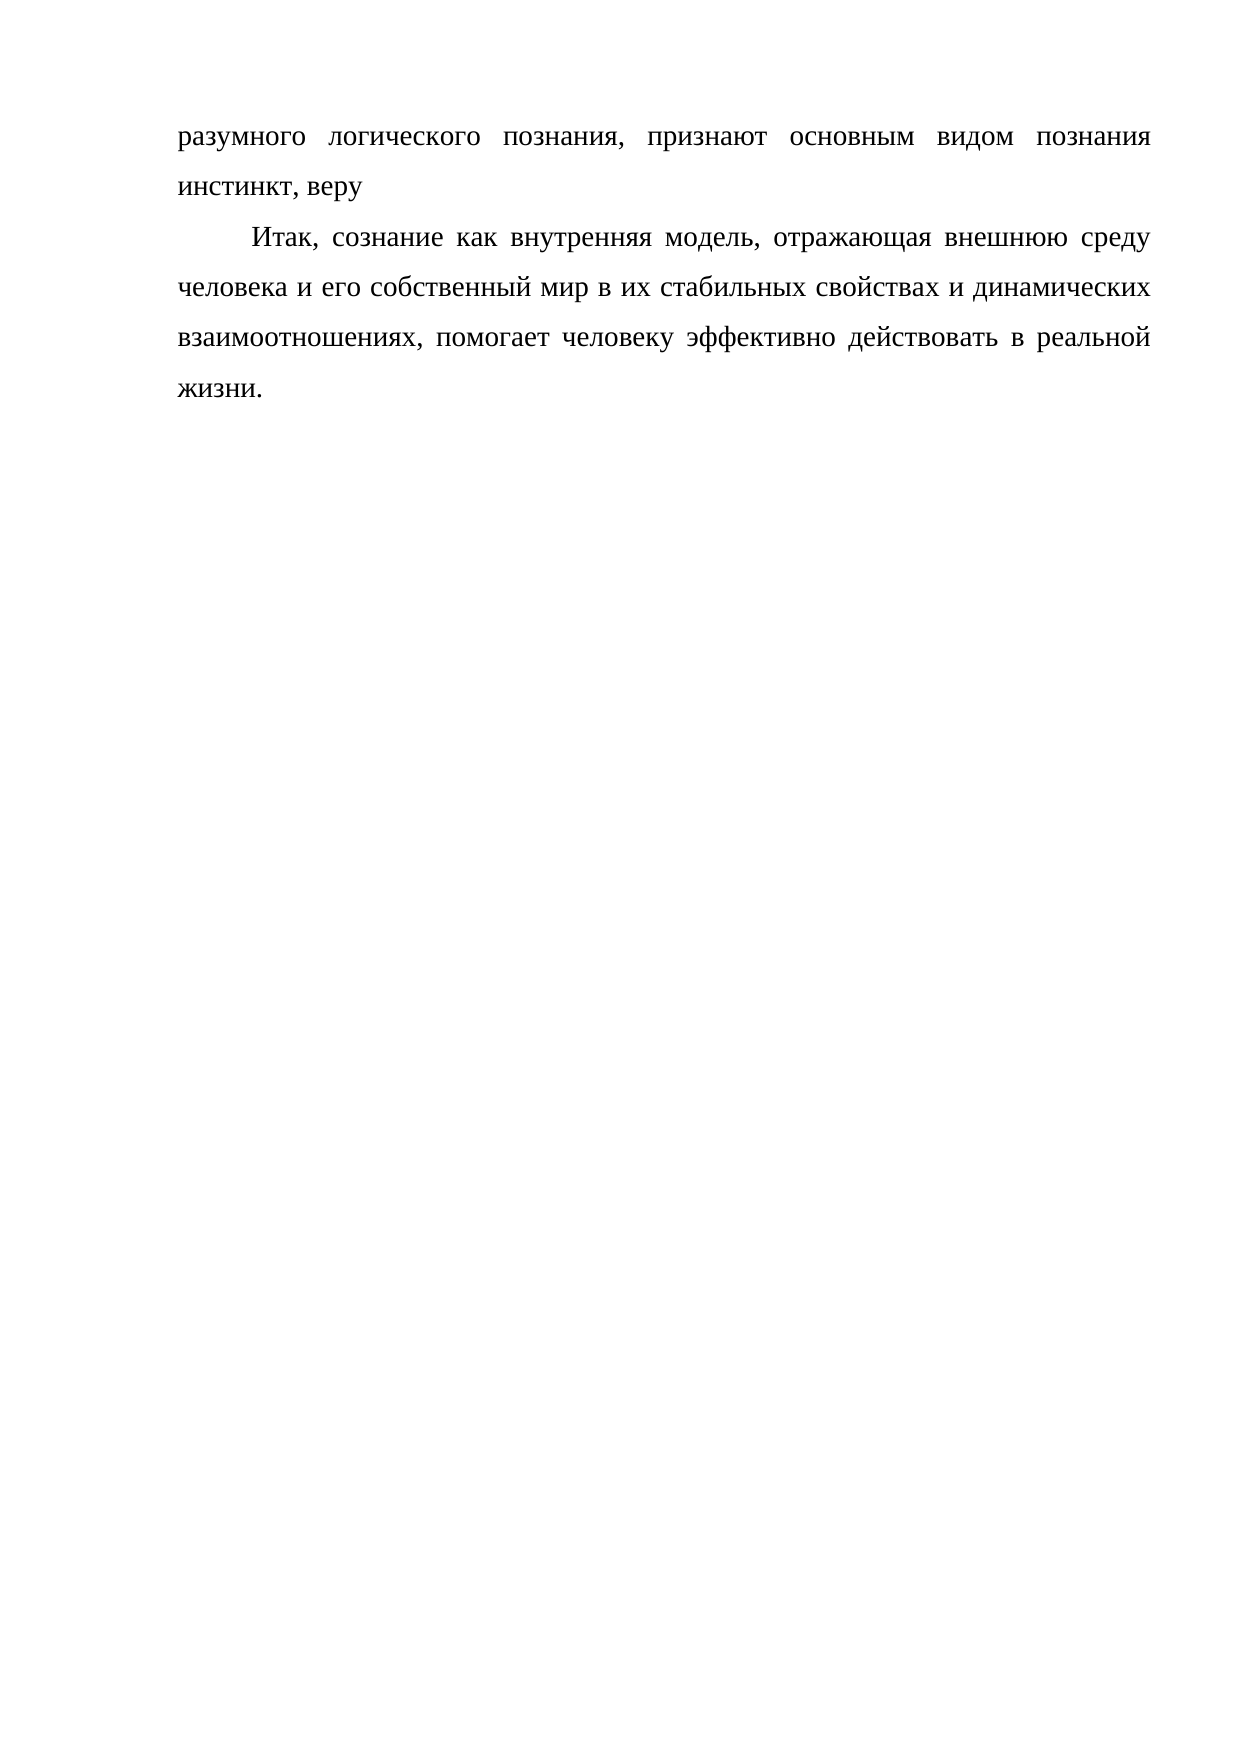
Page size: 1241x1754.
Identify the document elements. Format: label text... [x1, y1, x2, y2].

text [177, 118, 1152, 202]
text Итак, сознание как внутренняя модель, отражающая внешнюю среду человека и его собственный мир в их стабильных свойствах и динамических взаимоотношениях, помогает человеку эффективно действовать в реальной жизни. [177, 219, 1152, 403]
